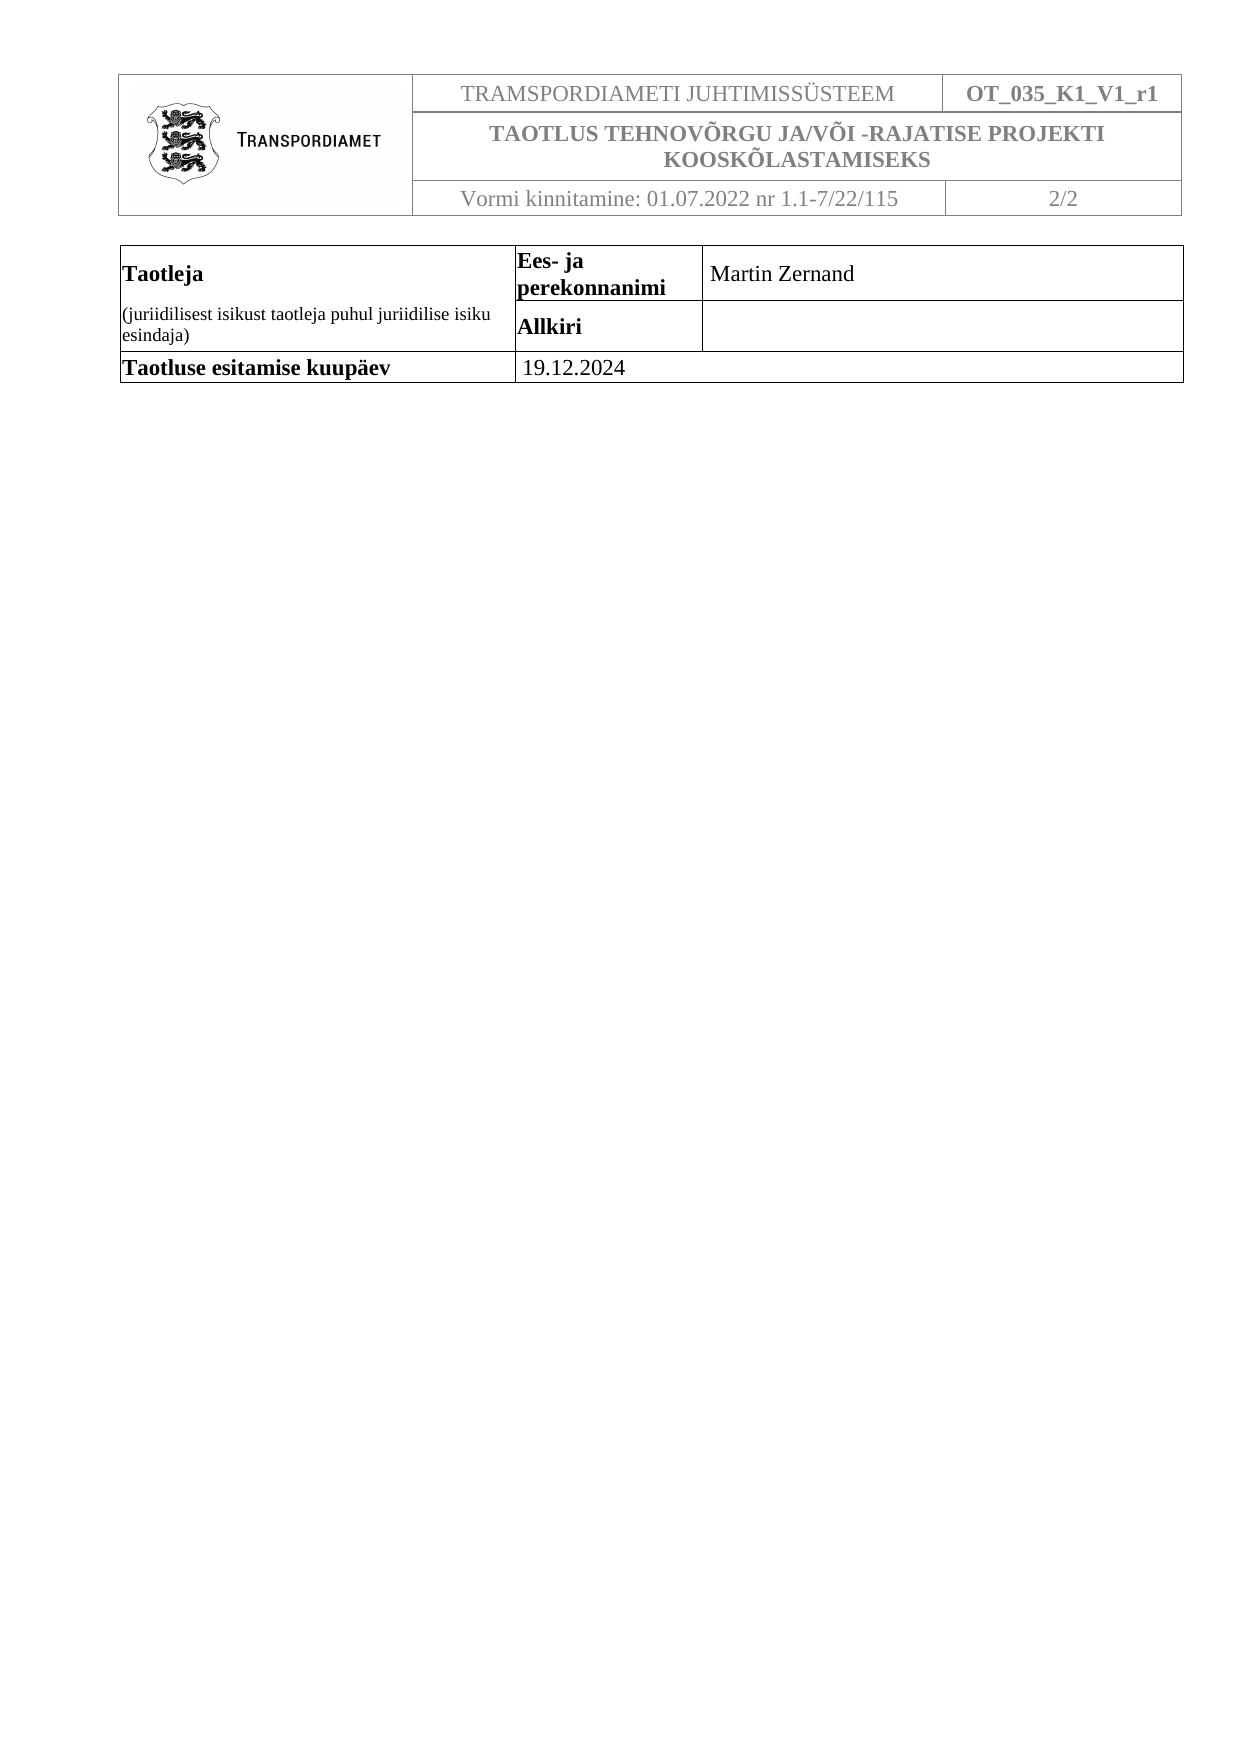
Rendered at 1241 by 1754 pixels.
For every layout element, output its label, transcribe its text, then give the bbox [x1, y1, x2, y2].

picture [129, 85, 402, 204]
table_cell Taotleja [121, 246, 515, 300]
table_cell Martin Zernand [703, 246, 1183, 300]
table_cell Taotluse esitamise kuupäev [121, 352, 515, 382]
table_cell 19.12.2024 [516, 352, 1183, 382]
table_cell (juriidilisest isikust taotleja puhul juriidilise isiku esindaja) [121, 300, 515, 351]
table_cell Allkiri [516, 301, 702, 351]
table_cell [703, 301, 1183, 351]
table_cell Ees- ja perekonnanimi [516, 246, 702, 300]
